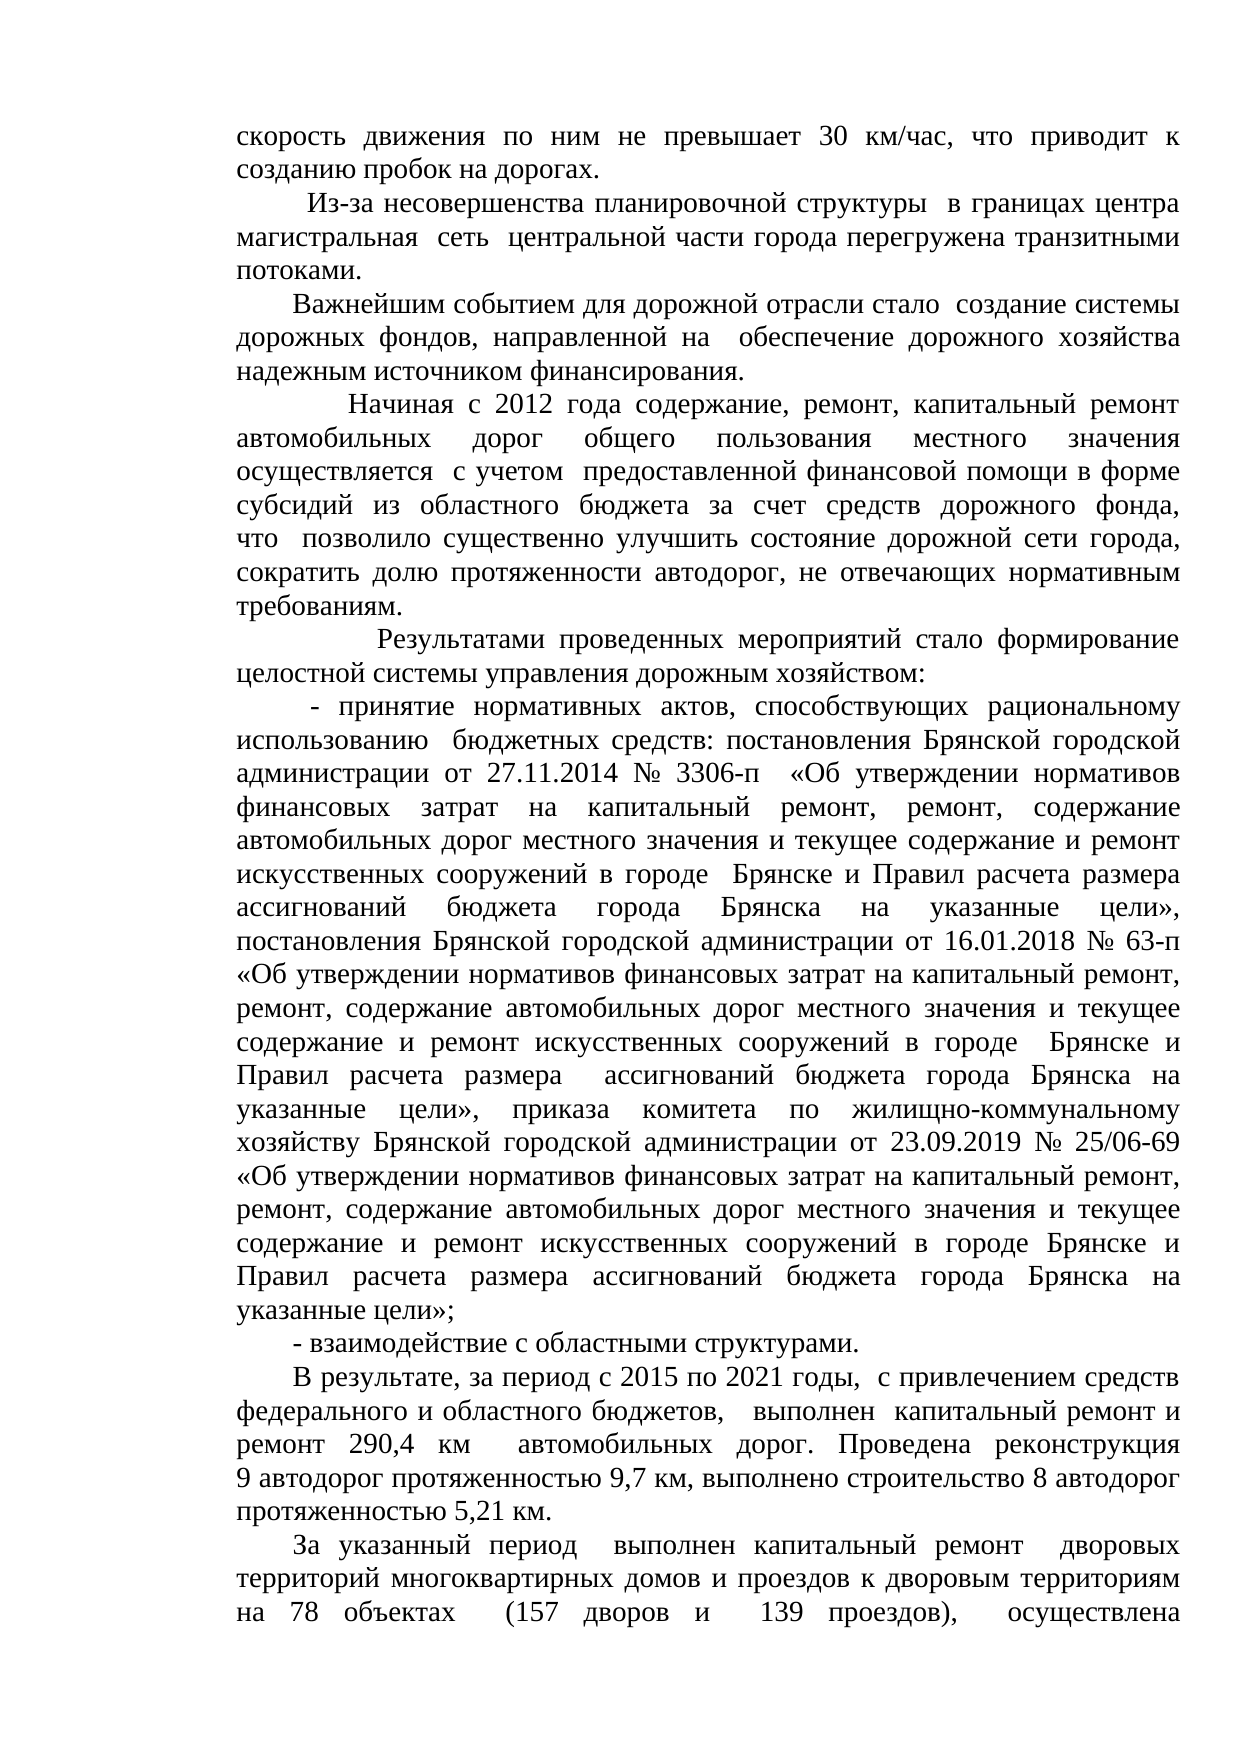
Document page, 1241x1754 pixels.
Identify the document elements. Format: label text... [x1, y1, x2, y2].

text - принятие нормативных актов, способствующих рациональному использованию бюджетных средств: постановления Брянской городской администрации от 27.11.2014 № 3306-п «Об утверждении нормативов финансовых затрат на капитальный ремонт, ремонт, содержание автомобильных дорог местного значения и текущее содержание и ремонт искусственных сооружений в городе Брянске и Правил расчета размера ассигнований бюджета города Брянска на указанные цели», постановления Брянской городской администрации от 16.01.2018 № 63-п «Об утверждении нормативов финансовых затрат на капитальный ремонт, ремонт, содержание автомобильных дорог местного значения и текущее содержание и ремонт искусственных сооружений в городе Брянске и Правил расчета размера ассигнований бюджета города Брянска на указанные цели», приказа комитета по жилищно-коммунальному хозяйству Брянской городской администрации от 23.09.2019 № 25/06-69 «Об утверждении нормативов финансовых затрат на капитальный ремонт, ремонт, содержание автомобильных дорог местного значения и текущее содержание и ремонт искусственных сооружений в городе Брянске и Правил расчета размера ассигнований бюджета города Брянска на указанные цели»; [236, 688, 1181, 1326]
text Из-за несовершенства планировочной структуры в границах центра магистральная сеть центральной части города перегружена транзитными потоками. [236, 185, 1181, 286]
text Начиная с 2012 года содержание, ремонт, капитальный ремонт автомобильных дорог общего пользования местного значения осуществляется с учетом предоставленной финансовой помощи в форме субсидий из областного бюджета за счет средств дорожного фонда, что позволило существенно улучшить состояние дорожной сети города, сократить долю протяженности автодорог, не отвечающих нормативным требованиям. [236, 386, 1181, 621]
text - взаимодействие с областными структурами. [236, 1326, 1181, 1359]
text Результатами проведенных мероприятий стало формирование целостной системы управления дорожным хозяйством: [236, 621, 1181, 688]
text В результате, за период с 2015 по 2021 годы, с привлечением средств федерального и областного бюджетов, выполнен капитальный ремонт и ремонт 290,4 км автомобильных дорог. Проведена реконструкция 9 автодорог протяженностью 9,7 км, выполнено строительство 8 автодорог протяженностью 5,21 км. [236, 1359, 1181, 1527]
text Важнейшим событием для дорожной отрасли стало создание системы дорожных фондов, направленной на обеспечение дорожного хозяйства надежным источником финансирования. [236, 286, 1181, 386]
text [236, 1527, 1181, 1627]
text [236, 118, 1181, 185]
